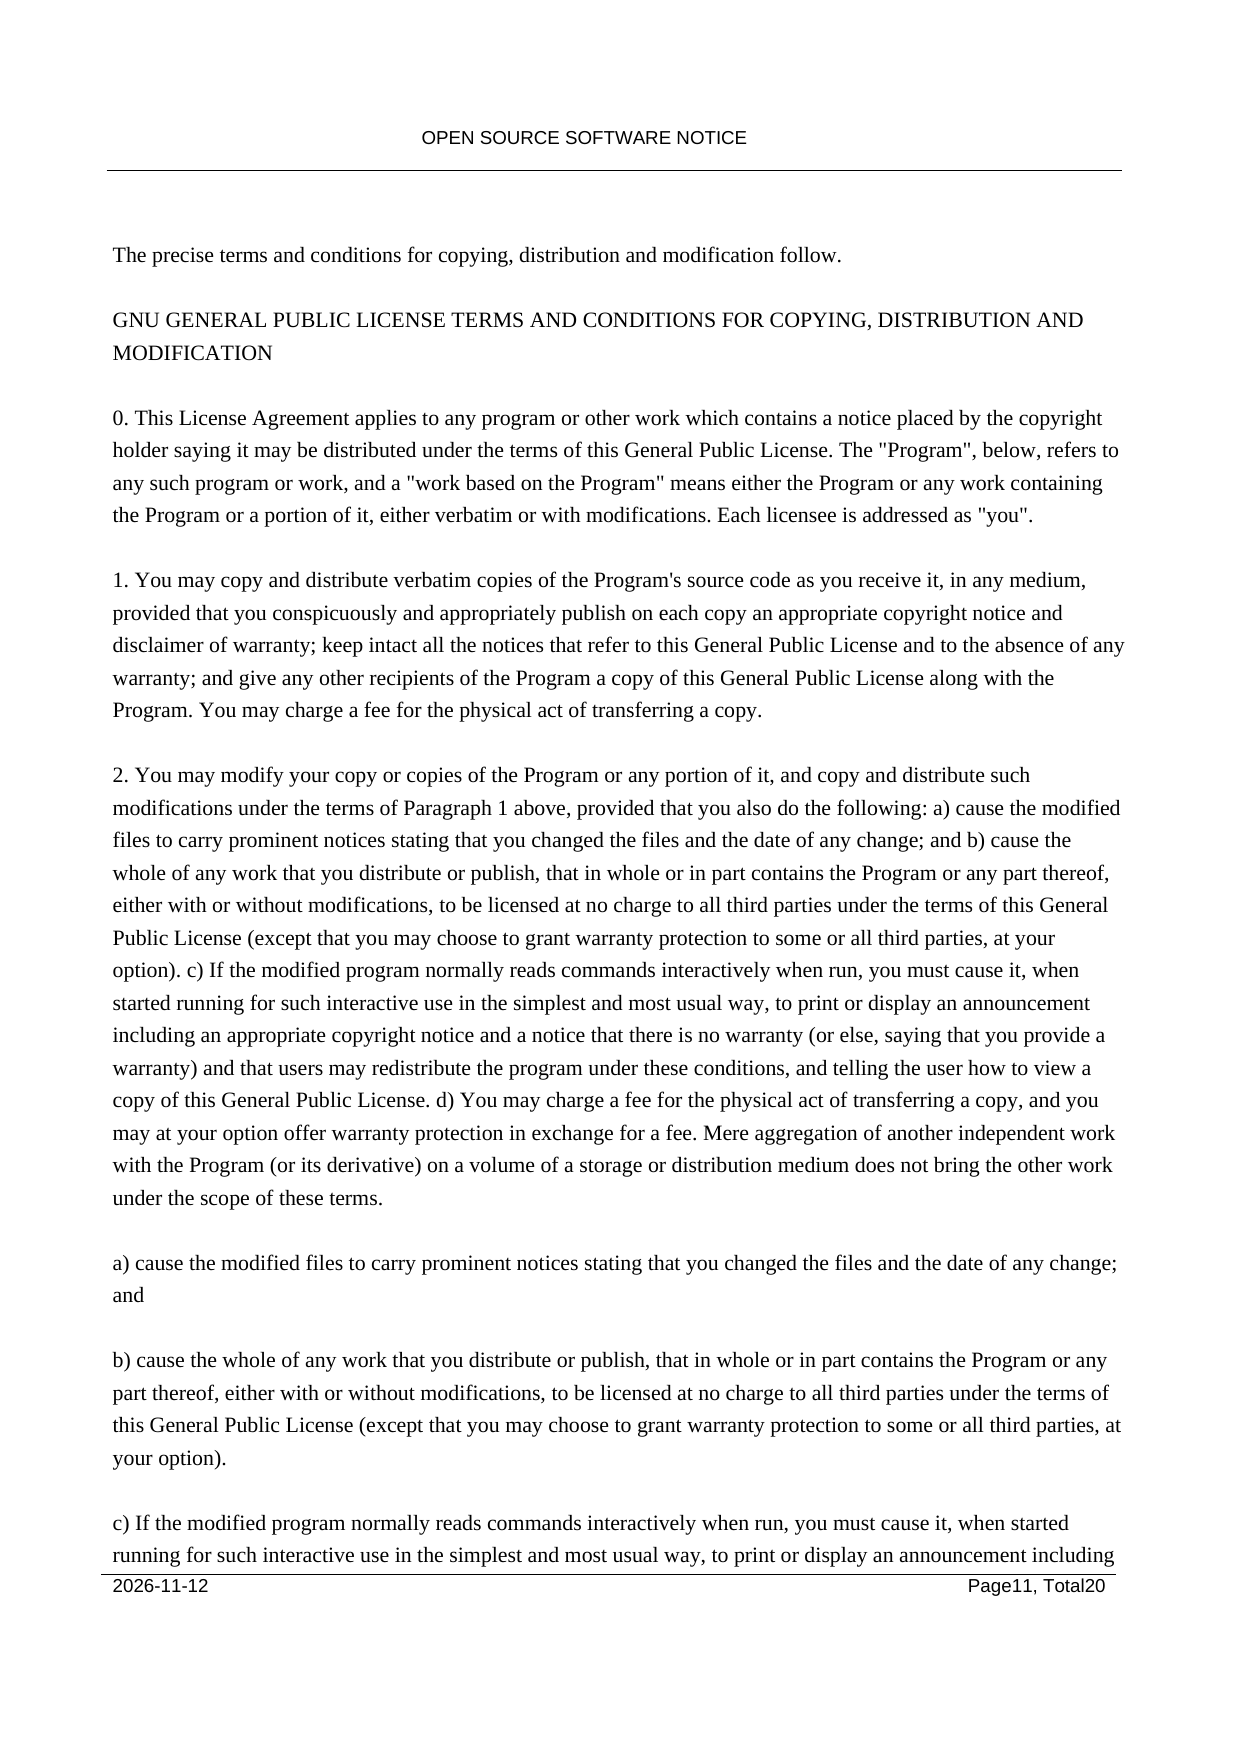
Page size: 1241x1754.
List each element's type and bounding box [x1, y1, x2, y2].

text [112, 206, 1128, 1571]
